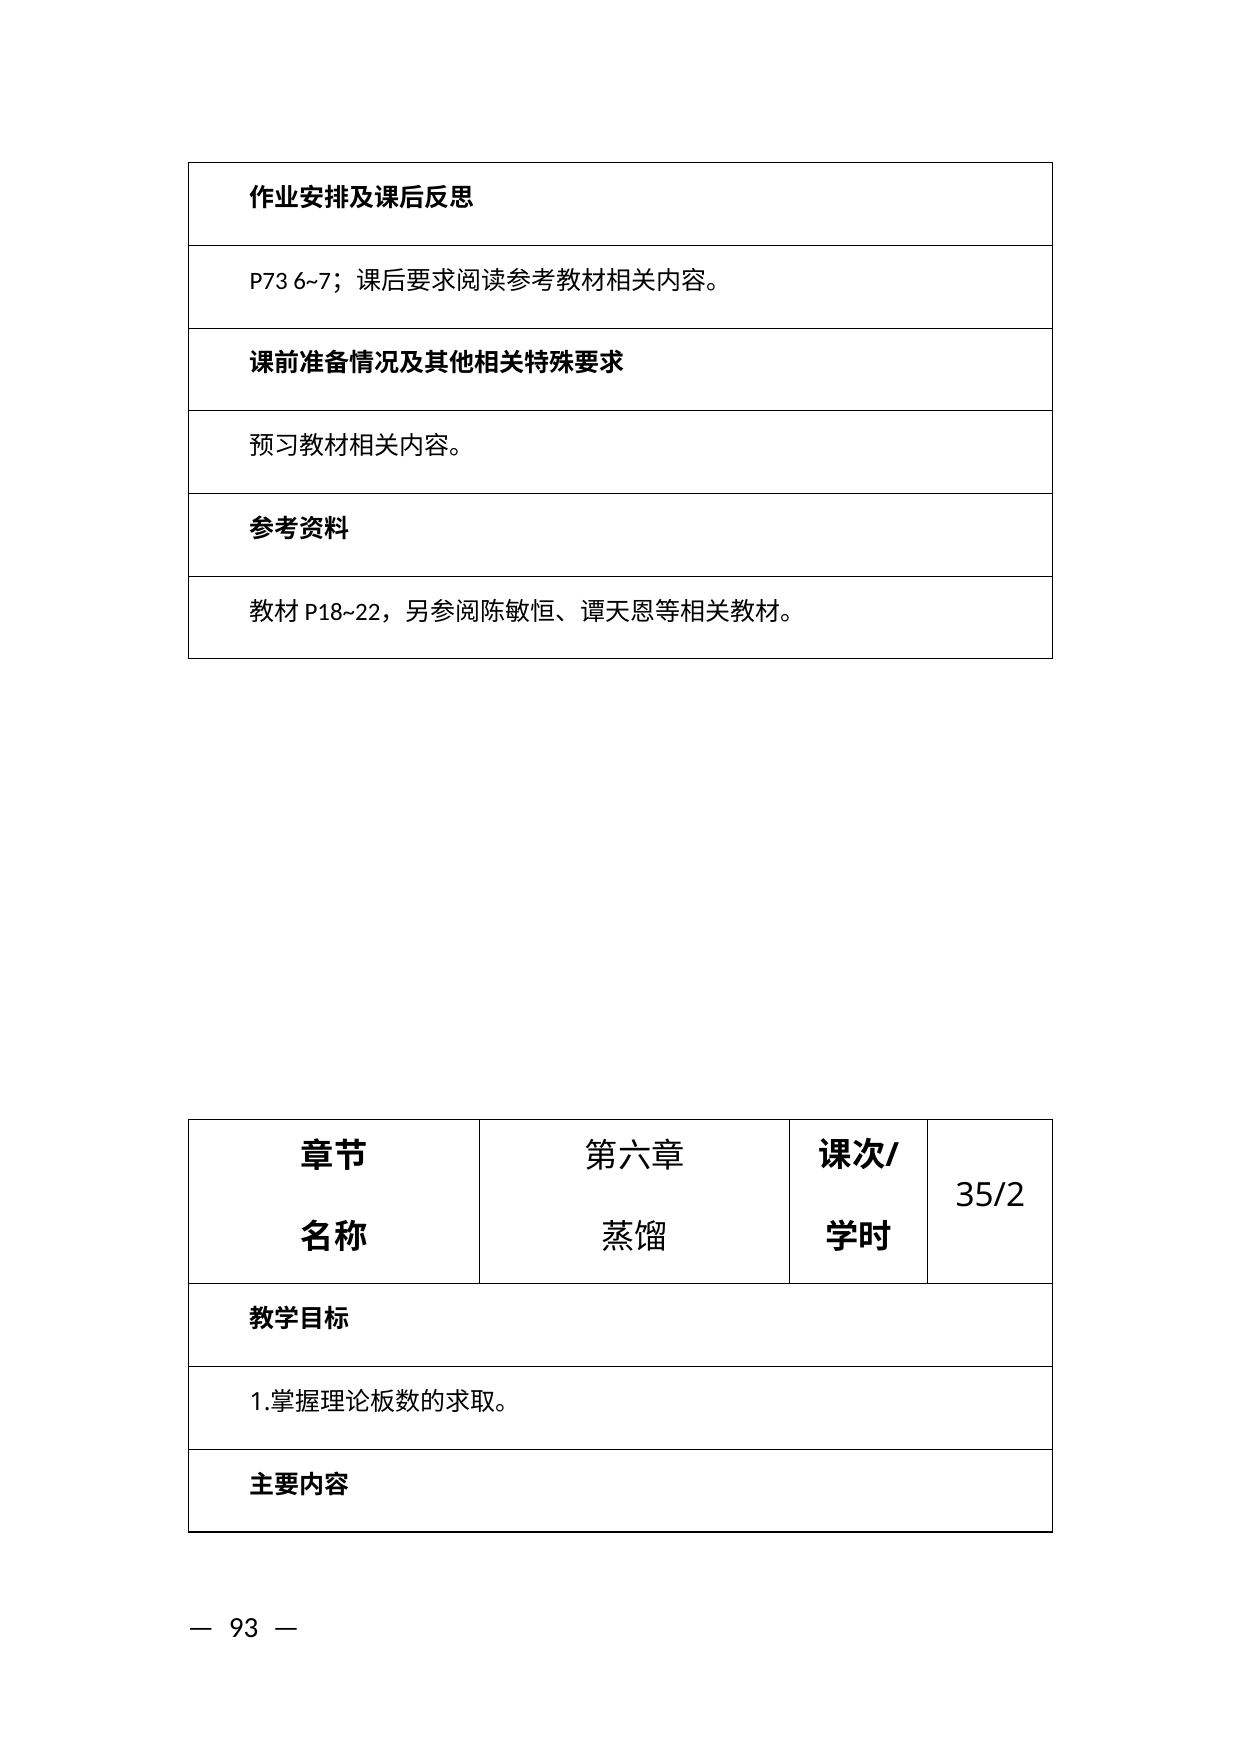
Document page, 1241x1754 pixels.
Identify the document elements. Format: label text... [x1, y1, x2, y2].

table_cell 主要内容 [189, 1450, 1052, 1531]
table_cell 教学目标 [189, 1284, 1052, 1366]
table_cell 教材P18~22，另参阅陈敏恒、谭天恩等相关教材。 [189, 577, 1052, 658]
table_header 35/2 [928, 1120, 1052, 1283]
table_cell 作业安排及课后反思 [189, 163, 1052, 245]
table_cell 参考资料 [189, 494, 1052, 576]
table_cell 1.掌握理论板数的求取。 [189, 1367, 1052, 1449]
table_cell P73 6~7；课后要求阅读参考教材相关内容。 [189, 246, 1052, 327]
table_header 课次/ 学时 [790, 1120, 927, 1283]
table_cell 课前准备情况及其他相关特殊要求 [189, 329, 1052, 410]
table_header 第六章 蒸馏 [480, 1120, 789, 1283]
table_header 章节 名称 [189, 1120, 479, 1283]
table_cell 预习教材相关内容。 [189, 411, 1052, 493]
